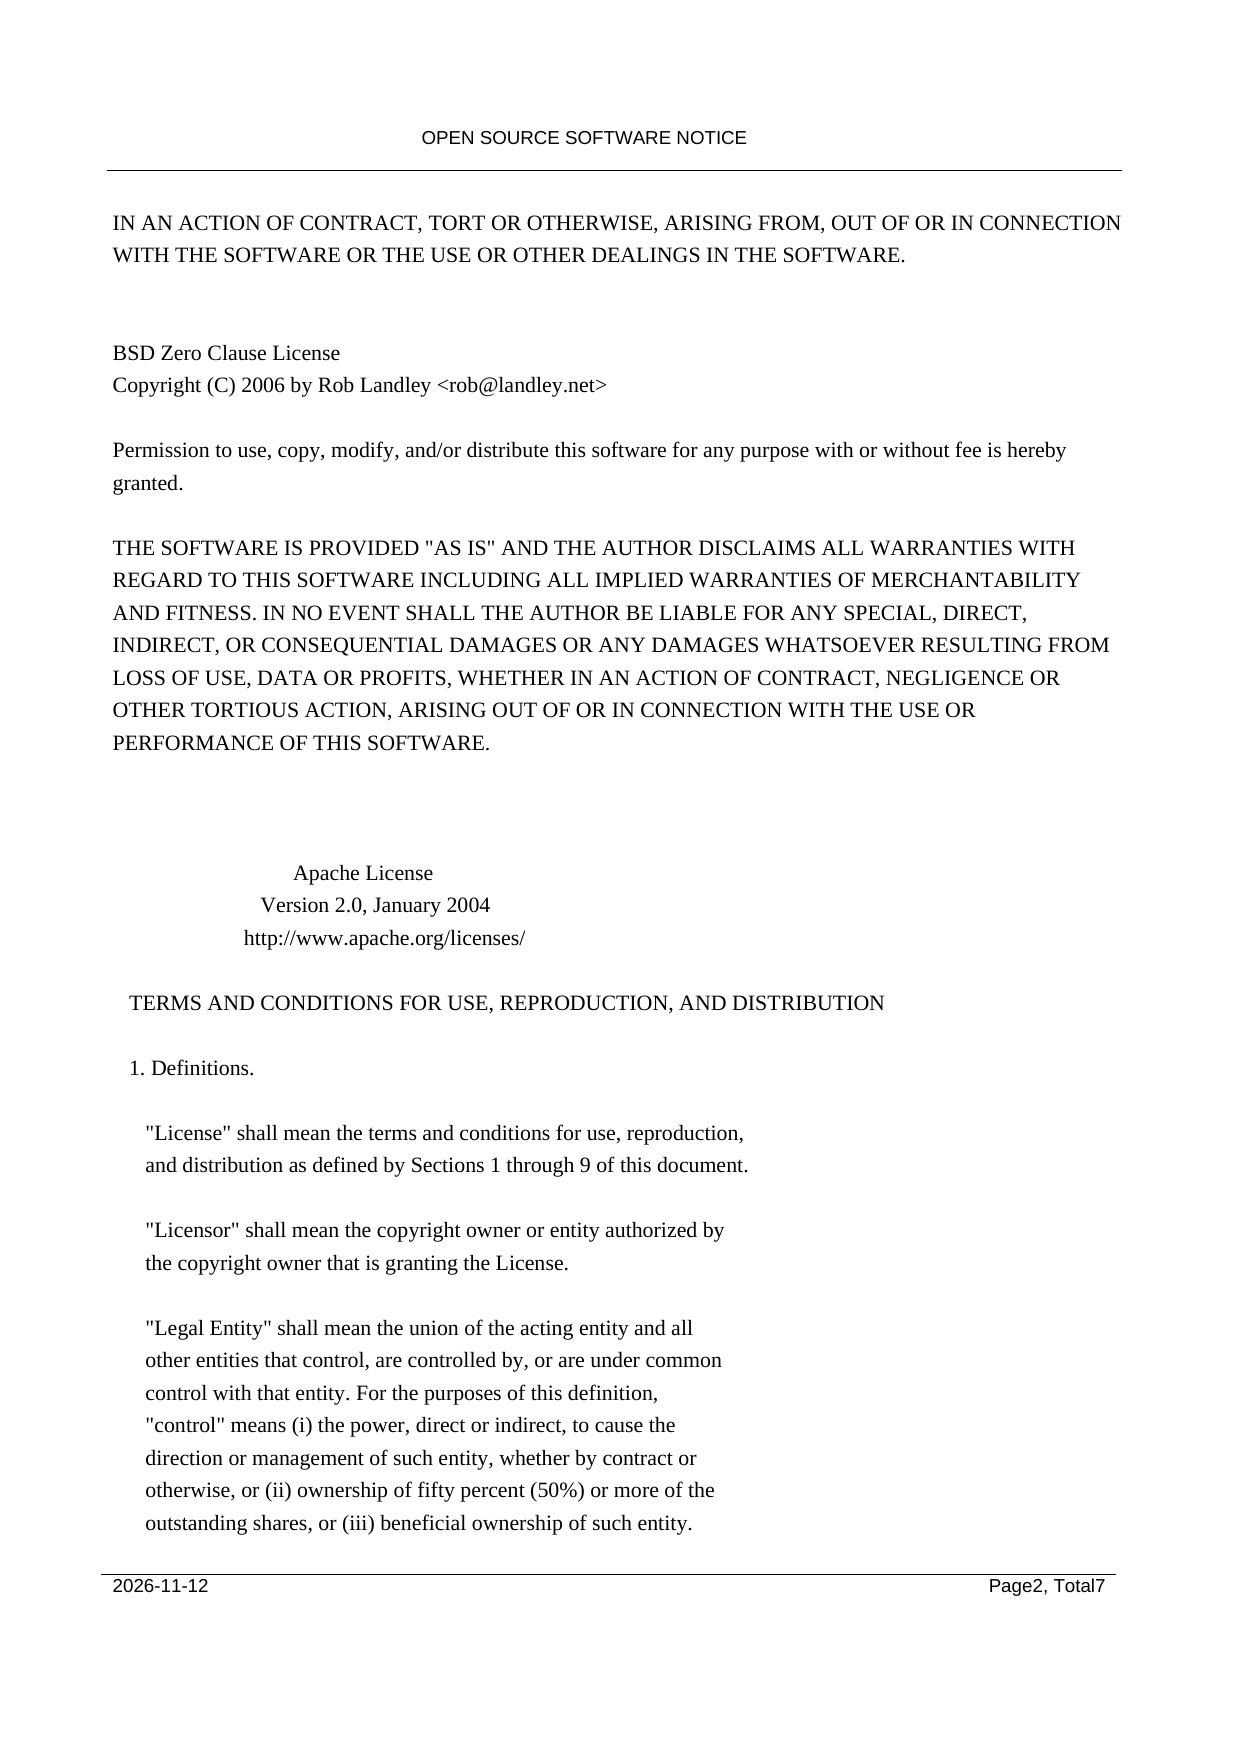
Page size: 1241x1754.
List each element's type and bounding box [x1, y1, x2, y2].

text [112, 206, 1128, 1539]
